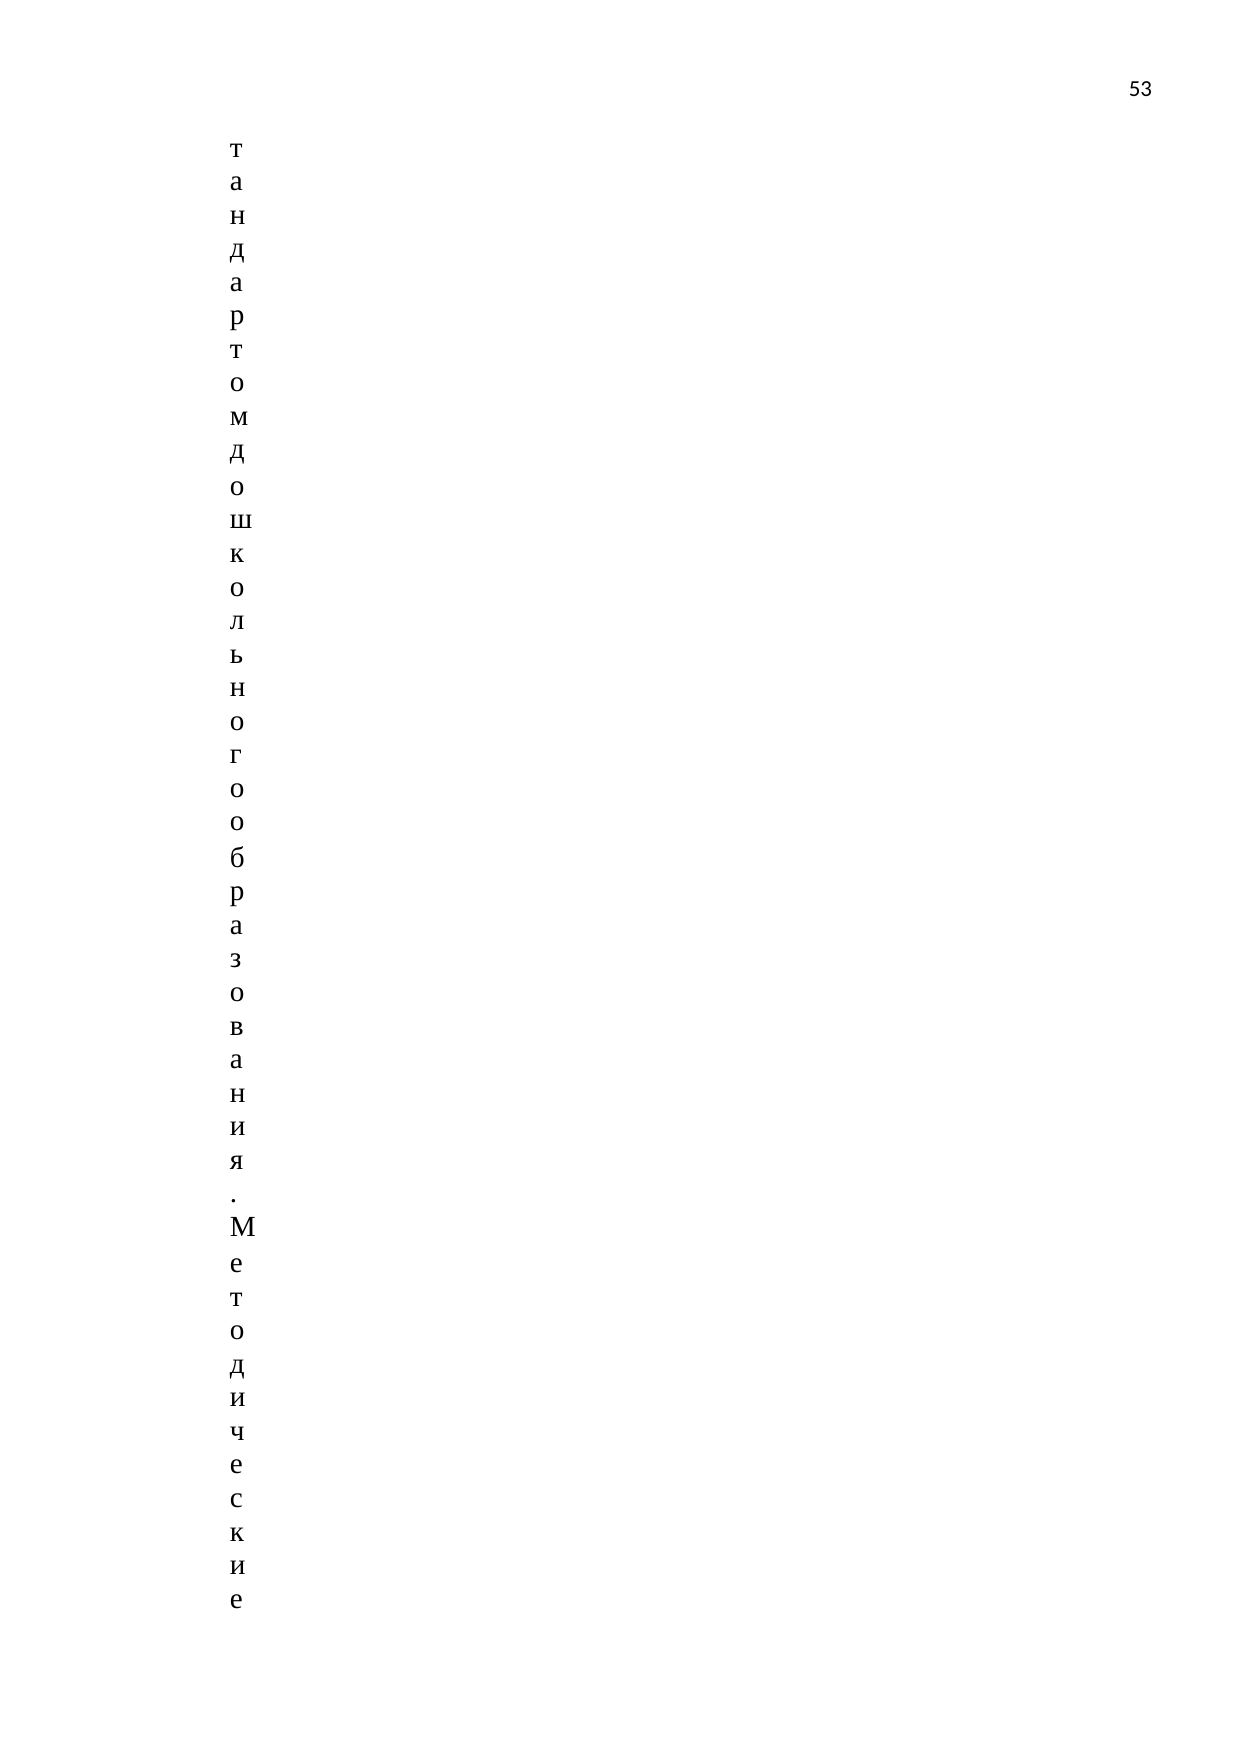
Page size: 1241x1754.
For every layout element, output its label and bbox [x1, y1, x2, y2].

list [192, 130, 1152, 1614]
